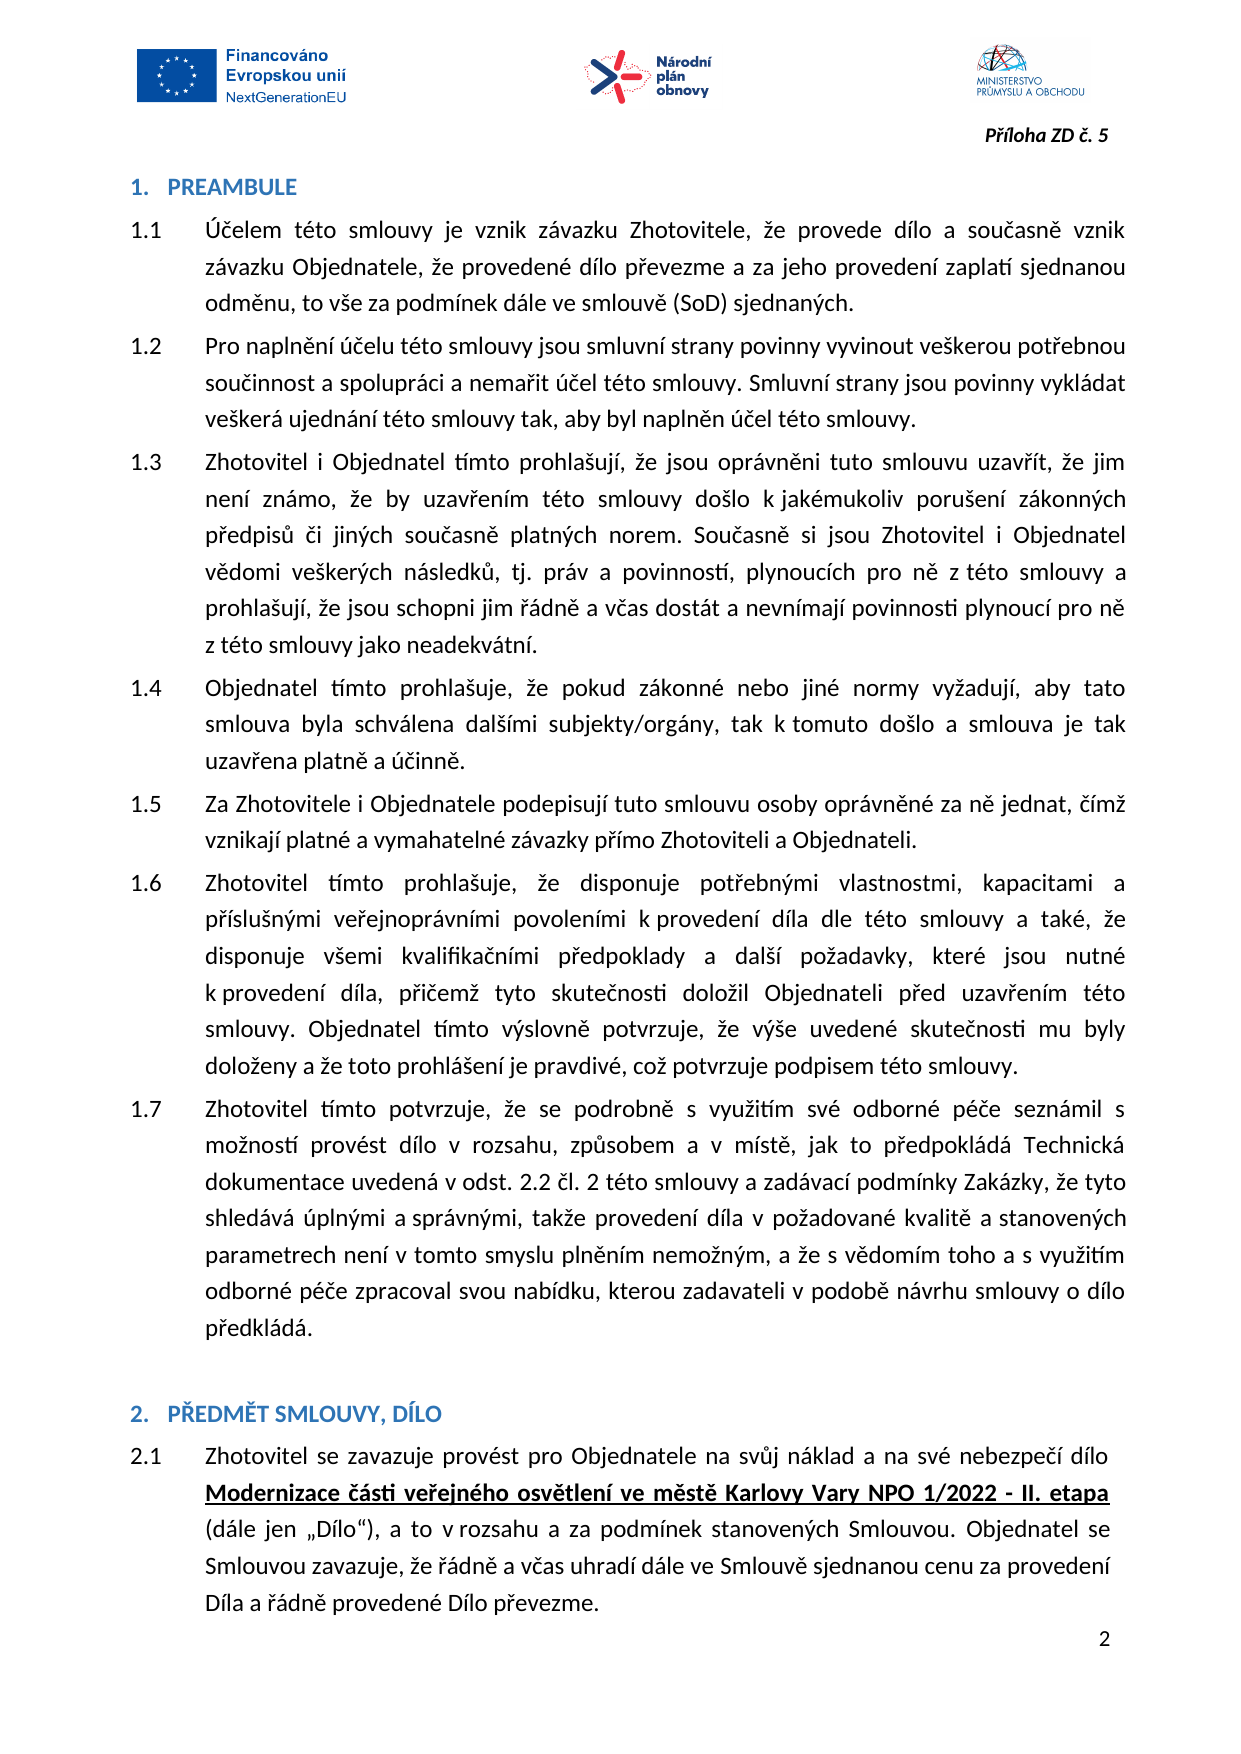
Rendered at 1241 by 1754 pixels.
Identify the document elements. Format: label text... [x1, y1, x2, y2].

picture [576, 44, 723, 110]
list Zhotovitel tímto prohlašuje, že disponuje potřebnými vlastnostmi, kapacitami a příslušnými veřejnoprávními povoleními k provedení díla dle této smlouvy a také, že disponuje všemi kvalifikačními předpoklady a další požadavky, které jsou nutné k provedení díla, přičemž tyto skutečnosti doložil Objednateli před uzavřením této smlouvy. Objednatel tímto výslovně potvrzuje, že výše uvedené skutečnosti mu byly doloženy a že toto prohlášení je pravdivé, což potvrzuje podpisem této smlouvy. [130, 867, 1127, 1080]
picture [129, 44, 360, 106]
list Účelem této smlouvy je vznik závazku Zhotovitele, že provede dílo a současně vznik závazku Objednatele, že provedené dílo převezme a za jeho provedení zaplatí sjednanou odměnu, to vše za podmínek dále ve smlouvě (SoD) sjednaných. [130, 214, 1127, 318]
list Za Zhotovitele i Objednatele podepisují tuto smlouvu osoby oprávněné za ně jednat, čímž vznikají platné a vymahatelné závazky přímo Zhotoviteli a Objednateli. [130, 788, 1127, 855]
list Pro naplnění účelu této smlouvy jsou smluvní strany povinny vyvinout veškerou potřebnou součinnost a spolupráci a nemařit účel této smlouvy. Smluvní strany jsou povinny vykládat veškerá ujednání této smlouvy tak, aby byl naplněn účel této smlouvy. [130, 330, 1127, 434]
list Zhotovitel i Objednatel tímto prohlašují, že jsou oprávněni tuto smlouvu uzavřít, že jim není známo, že by uzavřením této smlouvy došlo k jakémukoliv porušení zákonných předpisů či jiných současně platných norem. Současně si jsou Zhotovitel i Objednatel vědomi veškerých následků, tj. práv a povinností, plynoucích pro ně z této smlouvy a prohlašují, že jsou schopni jim řádně a včas dostát a nevnímají povinnosti plynoucí pro ně z této smlouvy jako neadekvátní. [130, 446, 1127, 659]
list Objednatel tímto prohlašuje, že pokud zákonné nebo jiné normy vyžadují, aby tato smlouva byla schválena dalšími subjekty/orgány, tak k tomuto došlo a smlouva je tak uzavřena platně a účinně. [130, 672, 1127, 775]
list Zhotovitel se zavazuje provést pro Objednatele na svůj náklad a na své nebezpečí dílo Modernizace části veřejného osvětlení ve městě Karlovy Vary NPO 1/2022 - II. etapa (dále jen „Dílo“), a to v rozsahu a za podmínek stanovených Smlouvou. Objednatel se Smlouvou zavazuje, že řádně a včas uhradí dále ve Smlouvě sjednanou cenu za provedení Díla a řádně provedené Dílo převezme. [130, 1441, 1110, 1617]
list Zhotovitel tímto potvrzuje, že se podrobně s využitím své odborné péče seznámil s možností provést dílo v rozsahu, způsobem a v místě, jak to předpokládá Technická dokumentace uvedená v odst. 2.2 čl. 2 této smlouvy a zadávací podmínky Zakázky, že tyto shledává úplnými a správnými, takže provedení díla v požadované kvalitě a stanovených parametrech není v tomto smyslu plněním nemožným, a že s vědomím toho a s využitím odborné péče zpracoval svou nabídku, kterou zadavateli v podobě návrhu smlouvy o dílo předkládá. [130, 1093, 1127, 1343]
list PREAMBULE [130, 171, 1127, 202]
list PŘEDMĚT SMLOUVY, DÍLO [130, 1398, 1127, 1428]
picture [970, 37, 1091, 103]
